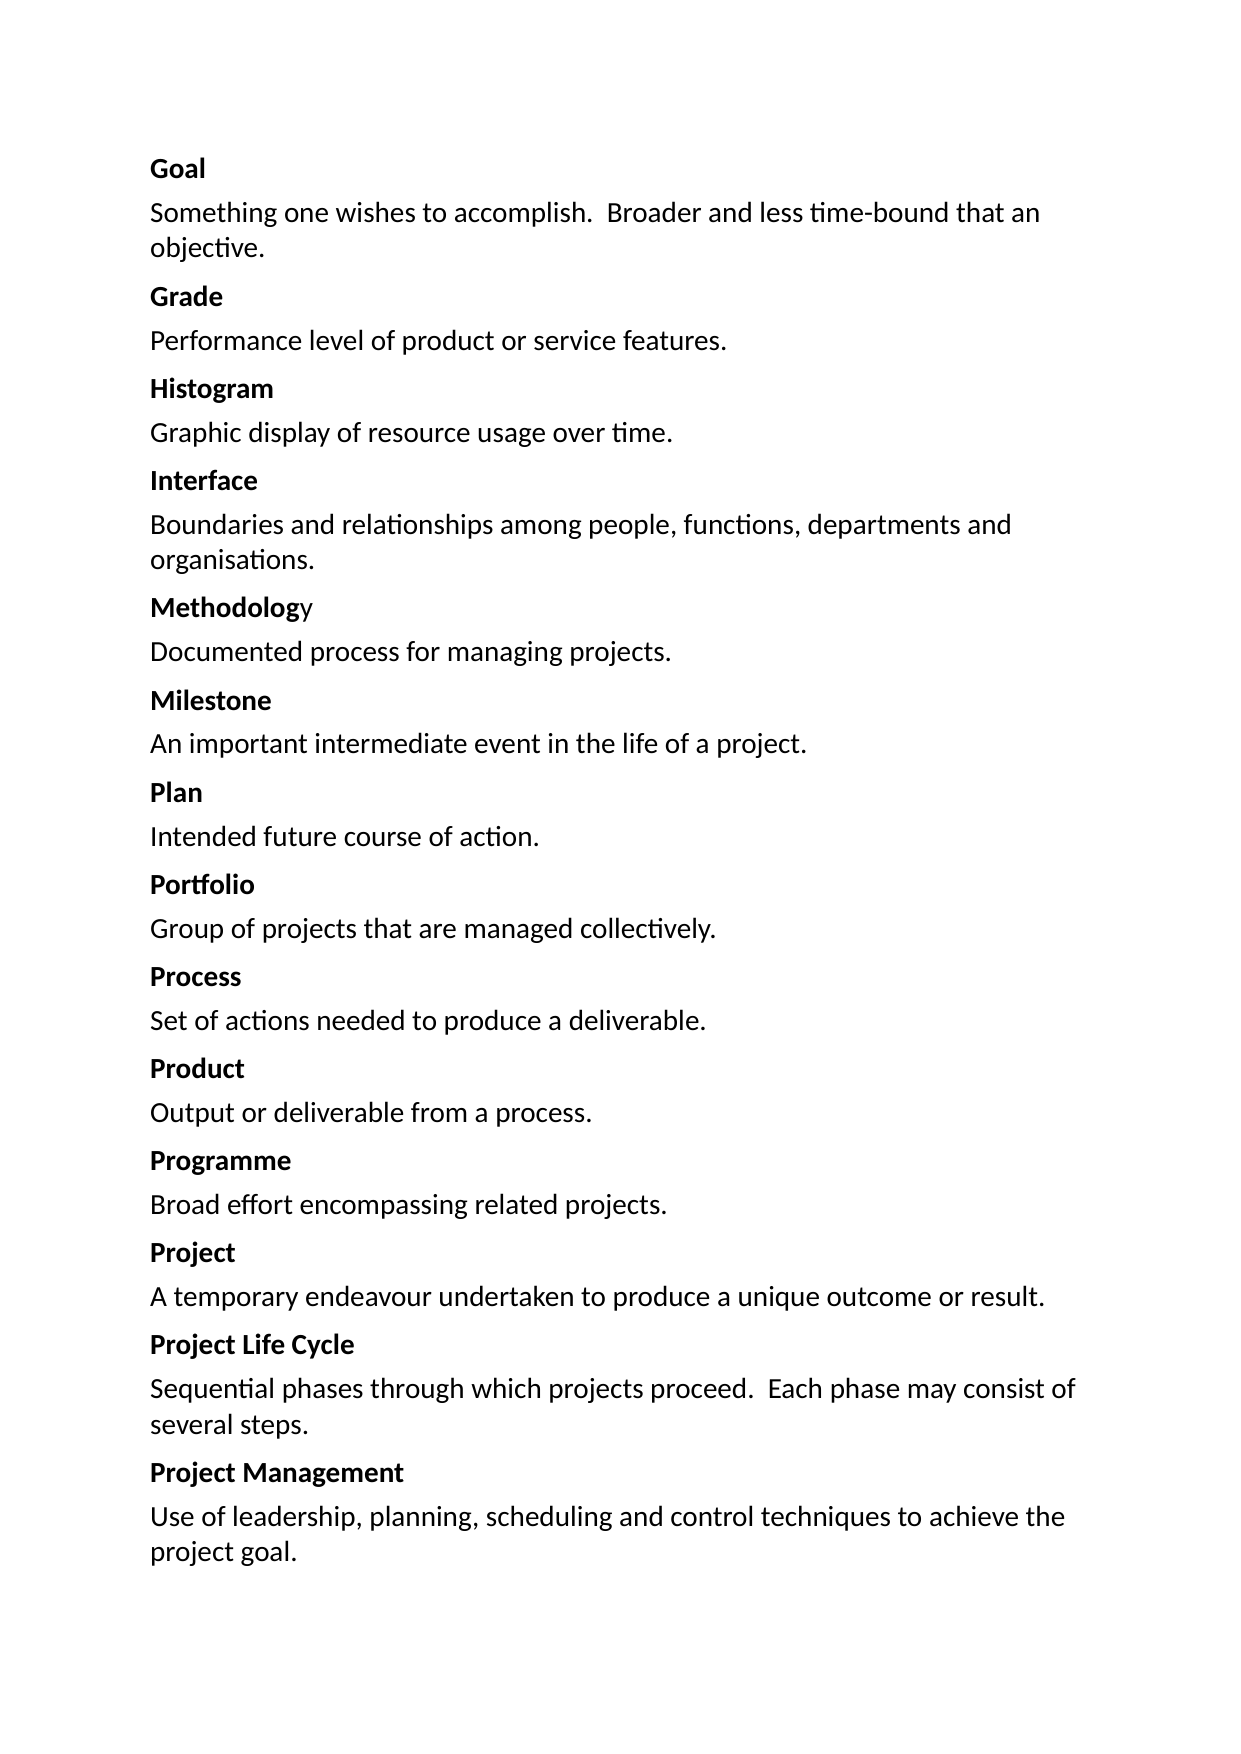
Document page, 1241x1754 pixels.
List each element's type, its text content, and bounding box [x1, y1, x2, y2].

subtitle Process [150, 958, 1122, 993]
subtitle Grade [150, 278, 1122, 313]
text Output or deliverable from a process. [150, 1094, 1122, 1129]
text An important intermediate event in the life of a project. [150, 726, 1122, 761]
subtitle Project Management [150, 1454, 1122, 1489]
subtitle Programme [150, 1142, 1122, 1178]
text Graphic display of resource usage over time. [150, 414, 1122, 449]
text Documented process for managing projects. [150, 633, 1122, 669]
subtitle Plan [150, 774, 1122, 809]
text Set of actions needed to produce a deliverable. [150, 1002, 1122, 1037]
text Something one wishes to accomplish. Broader and less time-bound that an objective. [150, 194, 1122, 265]
subtitle Project [150, 1234, 1122, 1270]
subtitle Milestone [150, 682, 1122, 717]
subtitle Methodology [150, 589, 1122, 625]
text Sequential phases through which projects proceed. Each phase may consist of several steps. [150, 1370, 1122, 1441]
subtitle Histogram [150, 370, 1122, 405]
text Use of leadership, planning, scheduling and control techniques to achieve the project goal. [150, 1498, 1122, 1569]
subtitle Portfolio [150, 866, 1122, 901]
text Performance level of product or service features. [150, 322, 1122, 357]
text Group of projects that are managed collectively. [150, 910, 1122, 945]
text Broad effort encompassing related projects. [150, 1186, 1122, 1222]
subtitle Goal [150, 150, 1122, 186]
text A temporary endeavour undertaken to produce a unique outcome or result. [150, 1278, 1122, 1314]
text Intended future course of action. [150, 818, 1122, 853]
subtitle Product [150, 1050, 1122, 1086]
subtitle Interface [150, 462, 1122, 497]
subtitle Project Life Cycle [150, 1326, 1122, 1362]
text Boundaries and relationships among people, functions, departments and organisations. [150, 506, 1122, 577]
